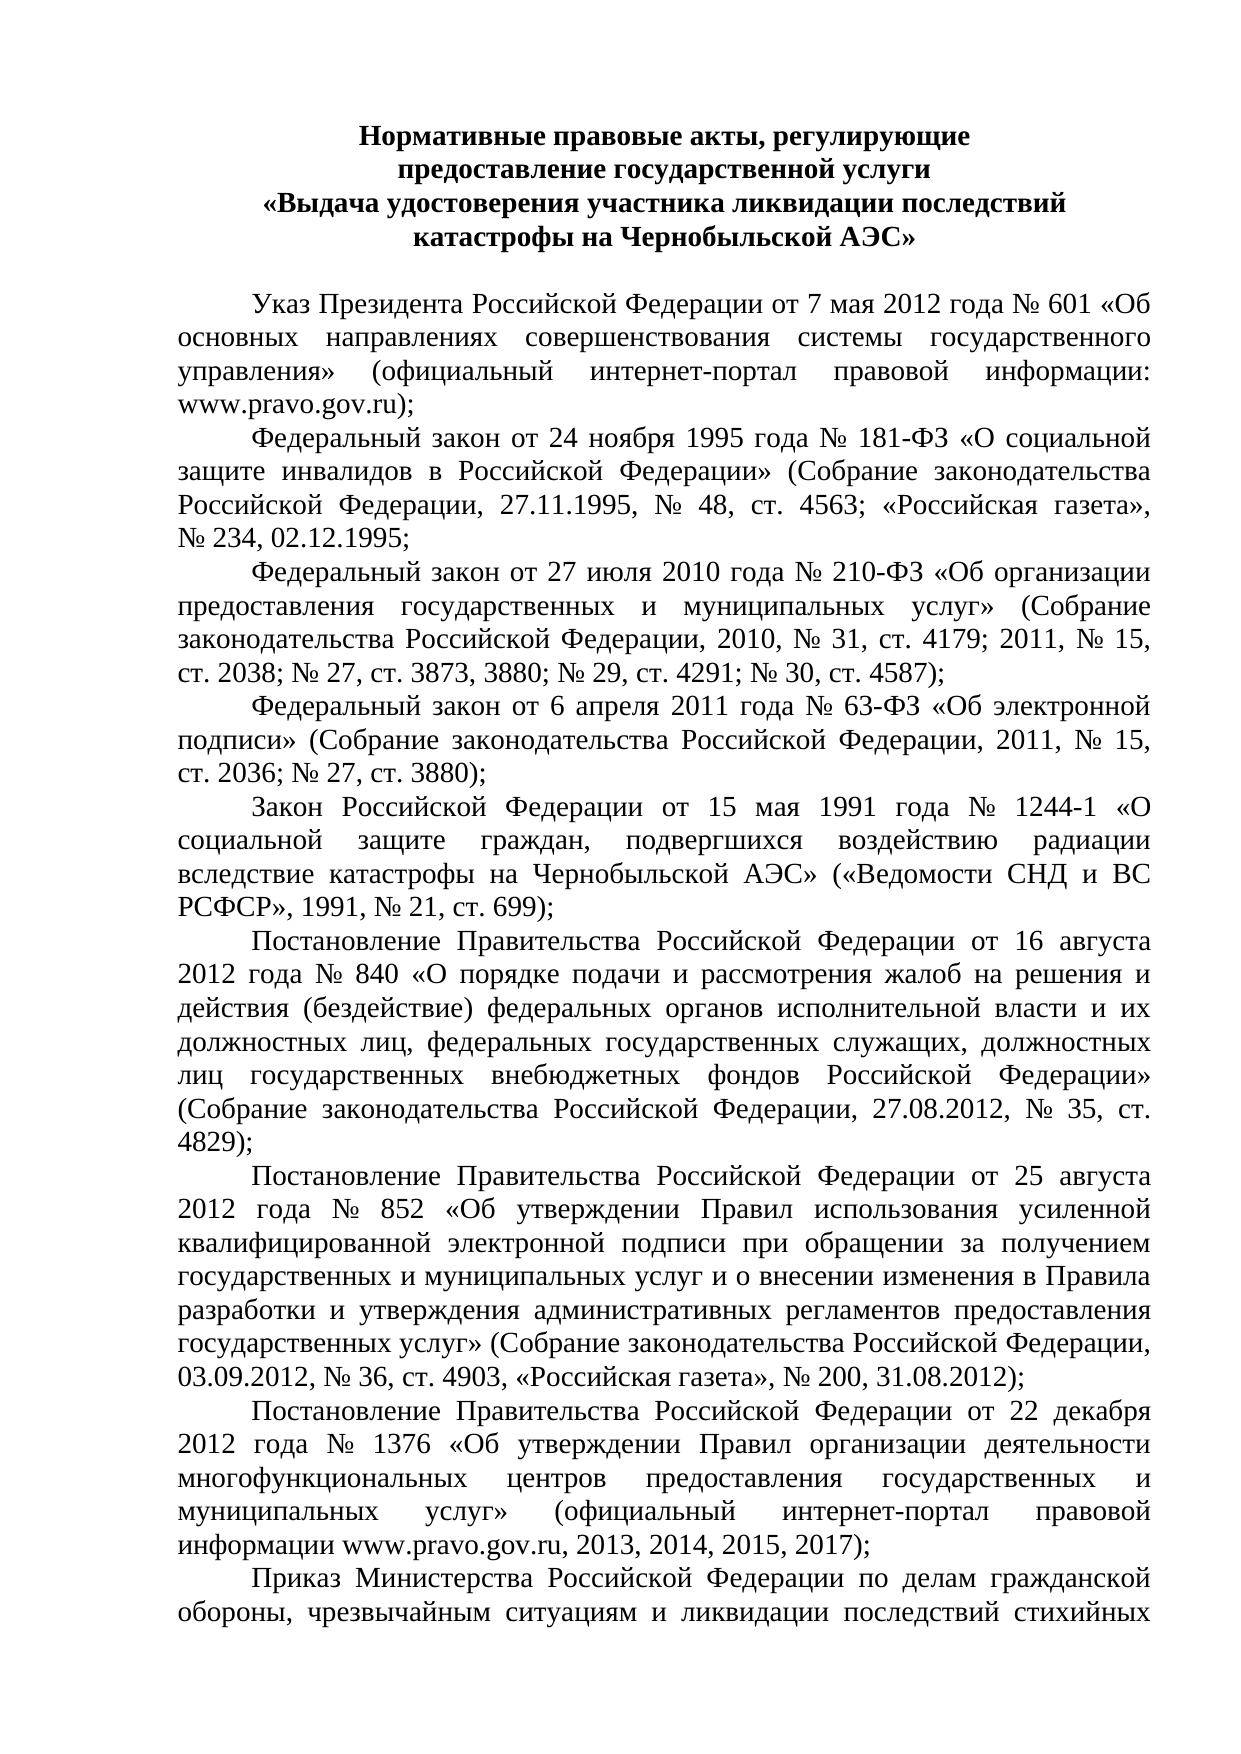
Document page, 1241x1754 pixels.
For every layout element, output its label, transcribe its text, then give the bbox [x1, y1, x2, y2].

text Нормативные правовые акты, регулирующие [177, 118, 1152, 152]
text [177, 1560, 1152, 1627]
text Федеральный закон от 6 апреля 2011 года № 63-ФЗ «Об электронной подписи» (Собрание законодательства Российской Федерации, 2011, № 15, ст. 2036; № 27, ст. 3880); [177, 688, 1152, 789]
text Закон Российской Федерации от 15 мая 1991 года № 1244-1 «О социальной защите граждан, подвергшихся воздействию радиации вследствие катастрофы на Чернобыльской АЭС» («Ведомости СНД и ВС РСФСР», 1991, № 21, ст. 699); [177, 789, 1152, 923]
text Постановление Правительства Российской Федерации от 16 августа 2012 года № 840 «О порядке подачи и рассмотрения жалоб на решения и действия (бездействие) федеральных органов исполнительной власти и их должностных лиц, федеральных государственных служащих, должностных лиц государственных внебюджетных фондов Российской Федерации» (Собрание законодательства Российской Федерации, 27.08.2012, № 35, ст. 4829); [177, 923, 1152, 1158]
text Постановление Правительства Российской Федерации от 22 декабря 2012 года № 1376 «Об утверждении Правил организации деятельности многофункциональных центров предоставления государственных и муниципальных услуг» (официальный интернет-портал правовой информации www.pravo.gov.ru, 2013, 2014, 2015, 2017); [177, 1393, 1152, 1560]
text Федеральный закон от 27 июля 2010 года № 210-ФЗ «Об организации предоставления государственных и муниципальных услуг» (Собрание законодательства Российской Федерации, 2010, № 31, ст. 4179; 2011, № 15, ст. 2038; № 27, ст. 3873, 3880; № 29, ст. 4291; № 30, ст. 4587); [177, 554, 1152, 688]
text «Выдача удостоверения участника ликвидации последствий [177, 185, 1152, 219]
text катастрофы на Чернобыльской АЭС» [177, 219, 1152, 252]
text Указ Президента Российской Федерации от 7 мая 2012 года № 601 «Об основных направлениях совершенствования системы государственного управления» (официальный интернет-портал правовой информации: www.pravo.gov.ru); [177, 286, 1152, 420]
text предоставление государственной услуги [177, 152, 1152, 185]
text Постановление Правительства Российской Федерации от 25 августа 2012 года № 852 «Об утверждении Правил использования усиленной квалифицированной электронной подписи при обращении за получением государственных и муниципальных услуг и о внесении изменения в Правила разработки и утверждения административных регламентов предоставления государственных услуг» (Собрание законодательства Российской Федерации, 03.09.2012, № 36, ст. 4903, «Российская газета», № 200, 31.08.2012); [177, 1158, 1152, 1393]
text Федеральный закон от 24 ноября 1995 года № 181-ФЗ «О социальной защите инвалидов в Российской Федерации» (Собрание законодательства Российской Федерации, 27.11.1995, № 48, ст. 4563; «Российская газета», № 234, 02.12.1995; [177, 420, 1152, 554]
